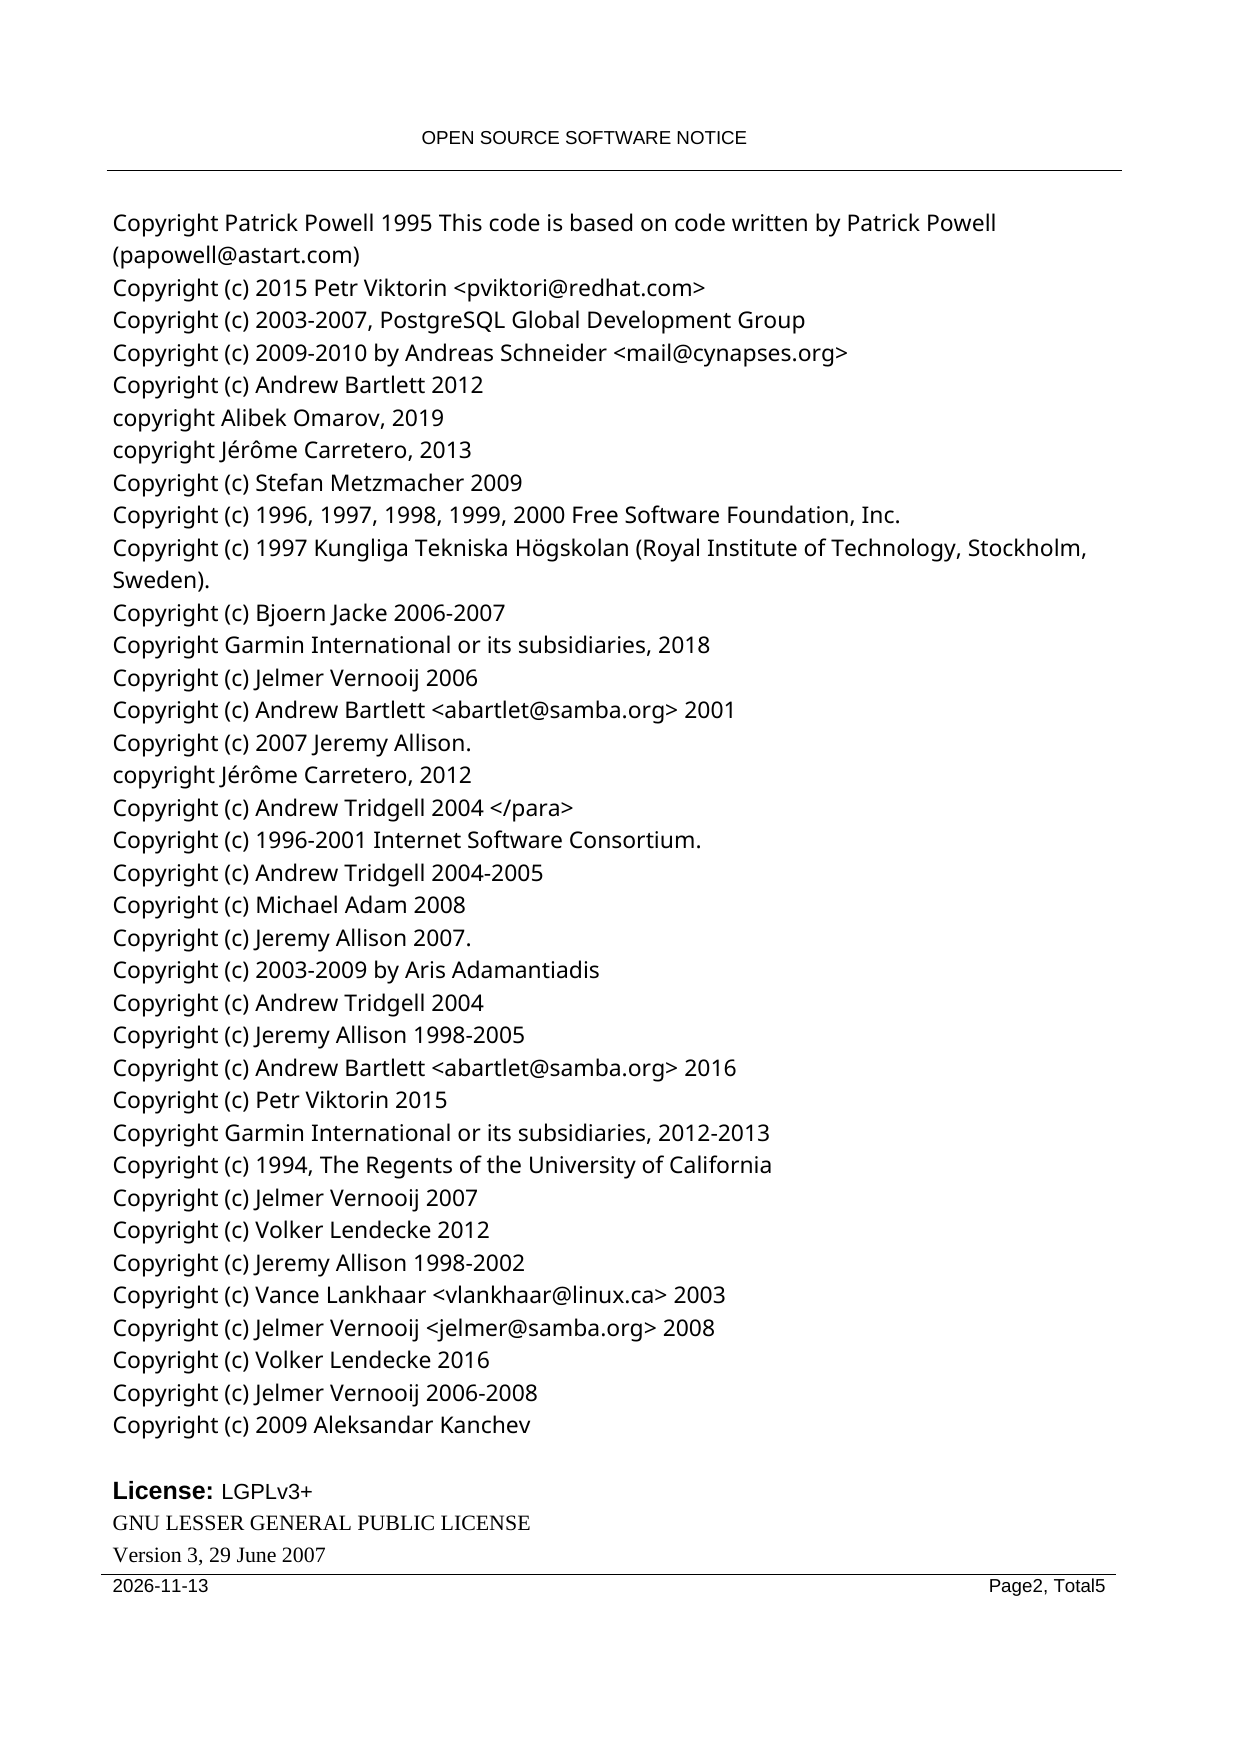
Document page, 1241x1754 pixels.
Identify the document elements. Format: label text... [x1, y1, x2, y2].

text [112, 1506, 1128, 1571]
text License: LGPLv3+ [112, 1474, 1128, 1506]
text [112, 206, 1128, 1474]
